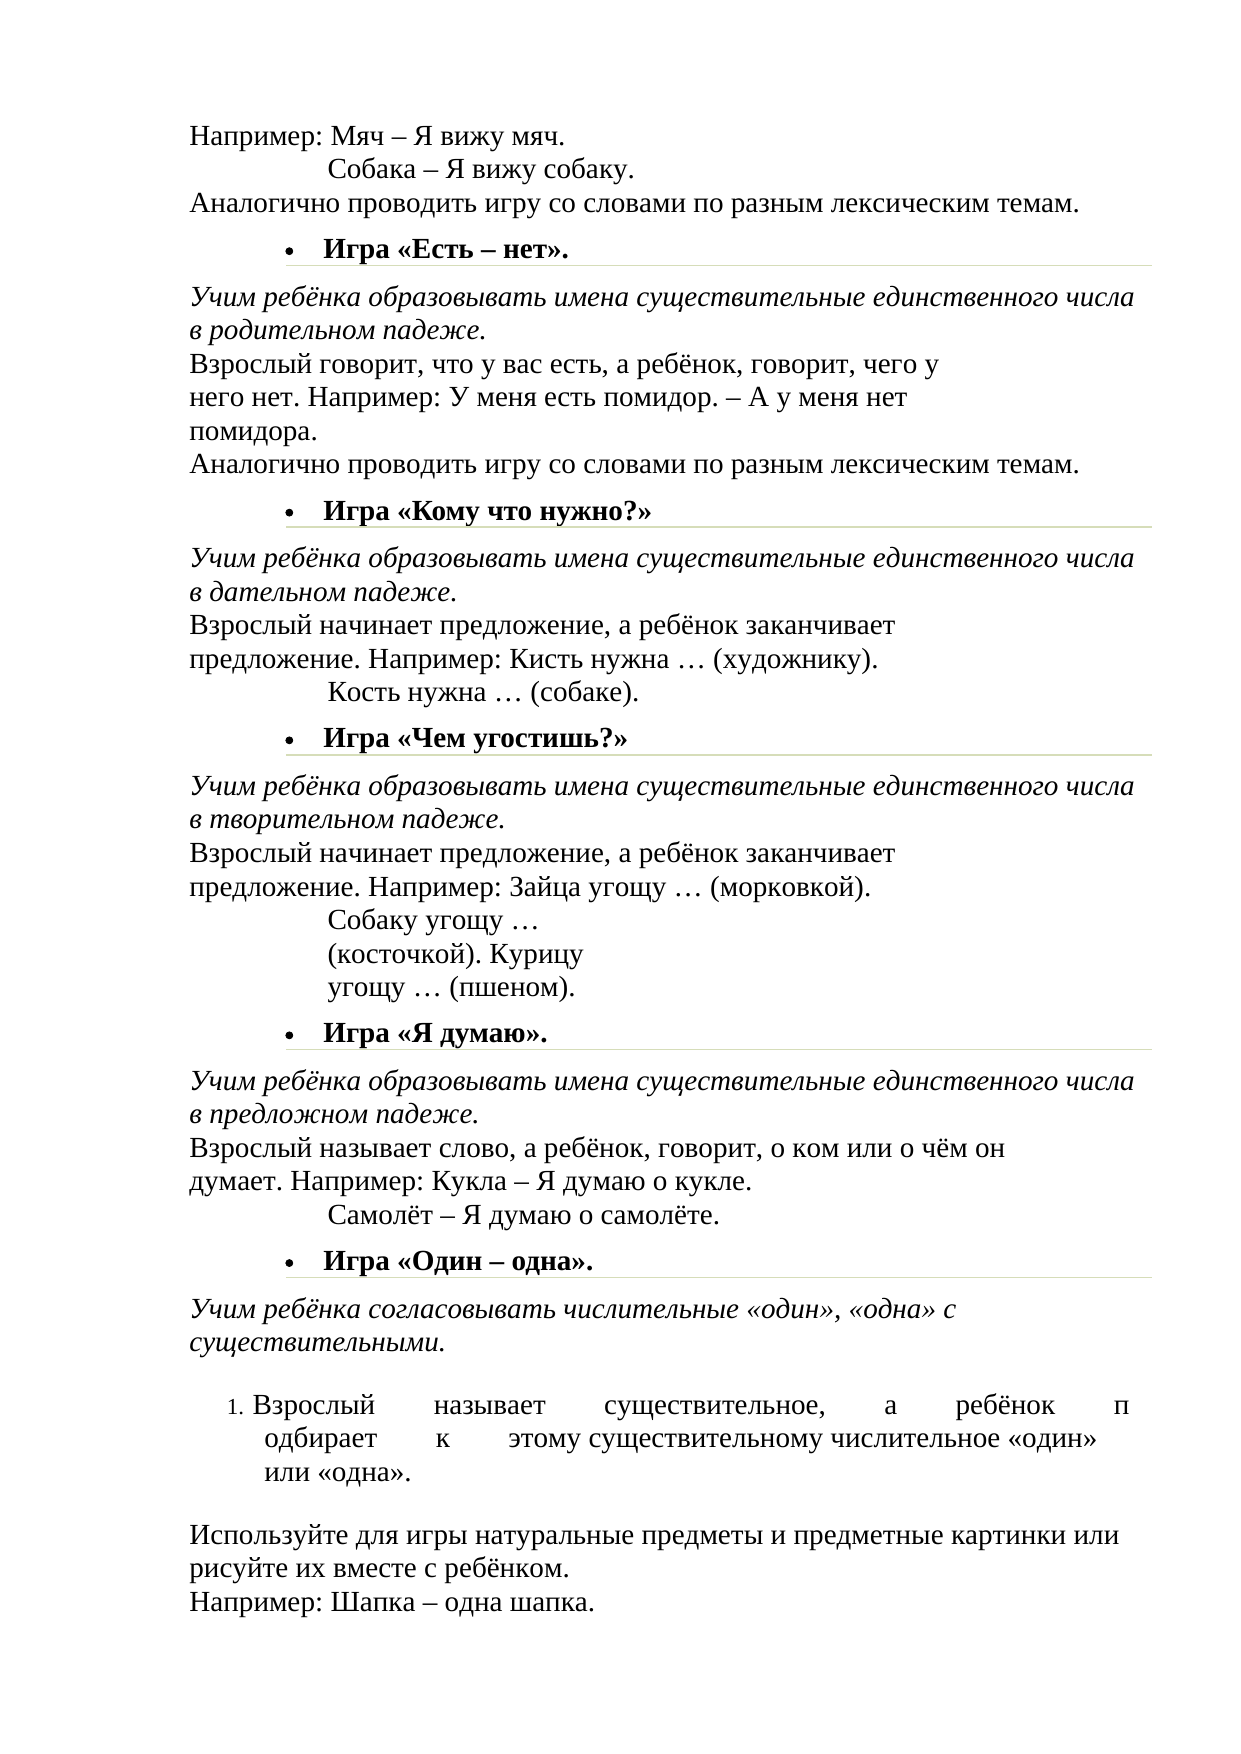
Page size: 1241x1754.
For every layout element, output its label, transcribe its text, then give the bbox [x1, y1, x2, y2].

text Учим ребёнка согласовывать числительные «один», «одна» с существительными. [189, 1291, 1152, 1358]
text Учим ребёнка образовывать имена существительные единственного числа в предложном падеже. [189, 1063, 1152, 1130]
text Самолёт – Я думаю о самолёте. [327, 1197, 1152, 1231]
text Используйте для игры натуральные предметы и предметные картинки или рисуйте их вместе с ребёнком. [189, 1517, 1152, 1584]
text Взрослый называет слово, а ребёнок, говорит, о ком или о чём он думает. Например: Кукла – Я думаю о кукле. [189, 1130, 1011, 1197]
list Игра «Кому что нужно?» [286, 493, 1152, 526]
text Взрослый говорит, что у вас есть, а ребёнок, говорит, чего у него нет. Например: У меня есть помидор. – А у меня нет помидора. [189, 346, 962, 447]
text Например: Мяч – Я вижу мяч. [189, 118, 1152, 152]
text Учим ребёнка образовывать имена существительные единственного числа в дательном падеже. [189, 540, 1152, 607]
text Взрослый начинает предложение, а ребёнок заканчивает предложение. Например: Кисть нужна … (художнику). [189, 607, 979, 674]
list Игра «Есть – нет». [286, 231, 1152, 265]
text Собака – Я вижу собаку. [327, 152, 1152, 185]
text Кость нужна … (собаке). [327, 674, 1152, 708]
list Игра «Я думаю». [286, 1015, 1152, 1049]
text Взрослый начинает предложение, а ребёнок заканчивает предложение. Например: Зайца угощу … (морковкой). [189, 835, 979, 902]
list Игра «Один – одна». [286, 1243, 1152, 1277]
text Учим ребёнка образовывать имена существительные единственного числа в творительном падеже. [189, 768, 1152, 835]
text Аналогично проводить игру со словами по разным лексическим темам. [189, 185, 1152, 219]
text Собаку угощу … (косточкой). Курицу угощу … (пшеном). [327, 902, 607, 1003]
list Взрослый называет существительное, а ребёнок подбирает к этому существительному числительное «один» или «одна». [227, 1387, 1140, 1488]
list Игра «Чем угостишь?» [286, 720, 1152, 754]
text Учим ребёнка образовывать имена существительные единственного числа в родительном падеже. [189, 279, 1152, 346]
text Аналогично проводить игру со словами по разным лексическим темам. [189, 447, 1152, 480]
text Например: Шапка – одна шапка. [189, 1584, 1152, 1617]
